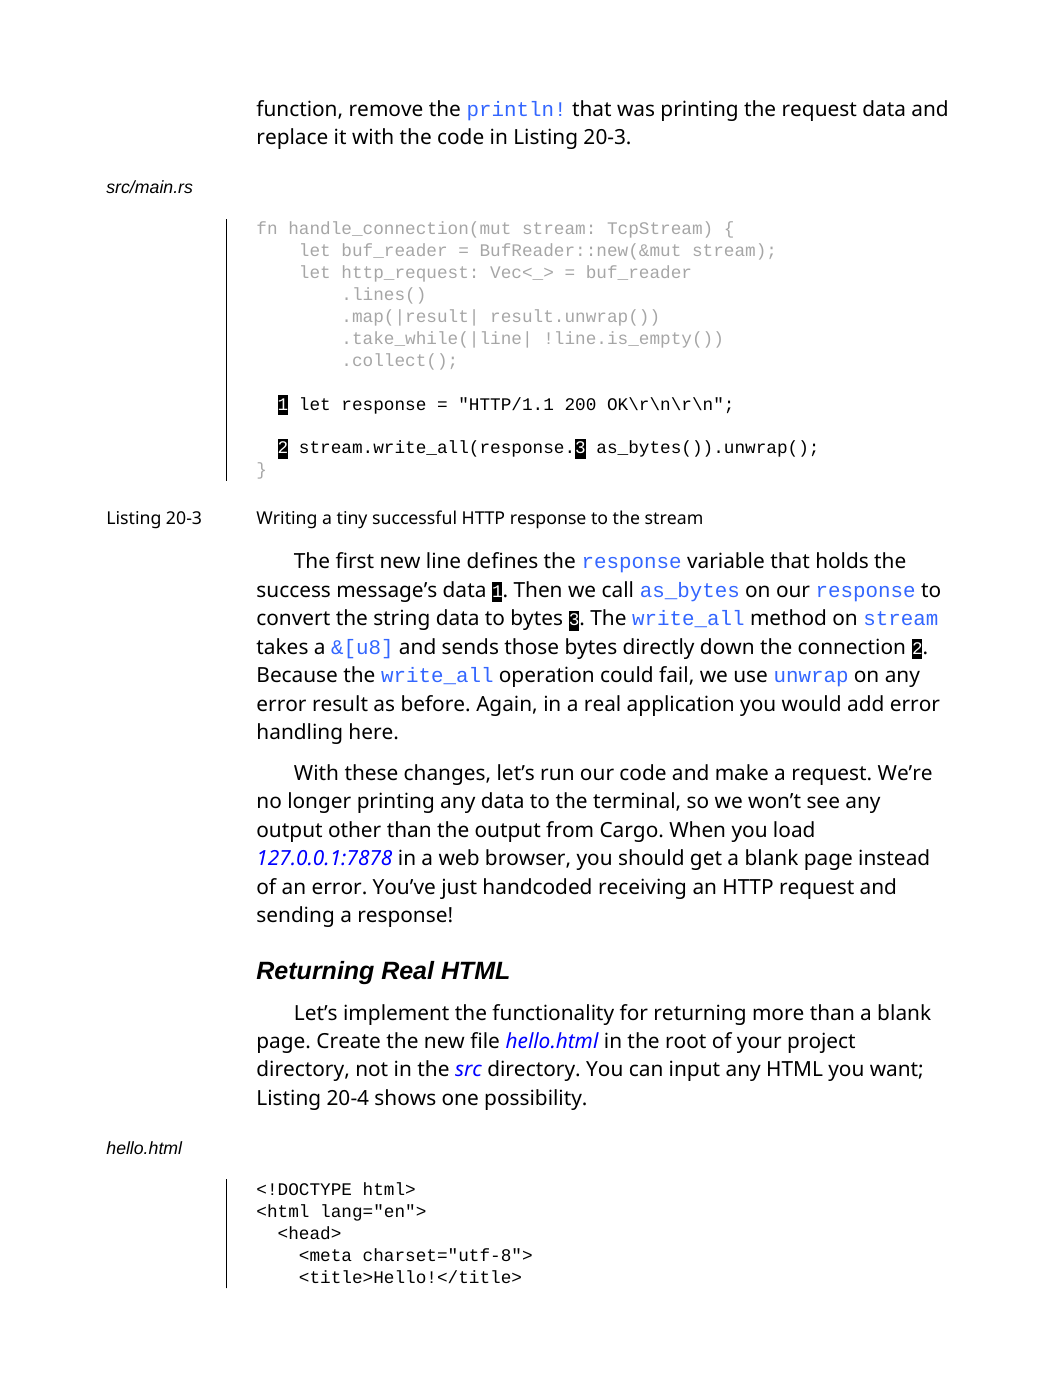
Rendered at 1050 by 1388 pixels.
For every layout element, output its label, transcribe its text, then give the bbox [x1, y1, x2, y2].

list Writing a tiny successful HTTP response to the stream [106, 506, 950, 530]
text .map(|result| result.unwrap()) [227, 306, 950, 328]
text src/main.rs [106, 176, 950, 198]
text The first new line defines the response variable that holds the success message’s data 1. Then we call as_bytes on our response to convert the string data to bytes 3. The write_all method on stream takes a &[u8] and sends those bytes directly down the connection 2. Because the write_all operation could fail, we use unwrap on any error result as before. Again, in a real application you would add error handling here. [256, 546, 950, 746]
text .collect(); [227, 350, 950, 372]
text } [227, 459, 950, 481]
text fn handle_connection(mut stream: TcpStream) { [226, 218, 950, 240]
text .take_while(|line| !line.is_empty()) [227, 328, 950, 350]
text let http_request: Vec<_> = buf_reader [227, 262, 950, 284]
text <title>Hello!</title> [227, 1267, 950, 1288]
text <meta charset="utf-8"> [227, 1245, 950, 1267]
text 2 stream.write_all(response.3 as_bytes()).unwrap(); [227, 437, 950, 459]
text Let’s implement the functionality for returning more than a blank page. Create the new file hello.html in the root of your project directory, not in the src directory. You can input any HTML you want; Listing 20-4 shows one possibility. [256, 998, 950, 1111]
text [256, 94, 950, 151]
text 1 let response = "HTTP/1.1 200 OK\r\n\r\n"; [227, 393, 950, 415]
text <head> [227, 1223, 950, 1245]
text let buf_reader = BufReader::new(&mut stream); [227, 240, 950, 262]
text <html lang="en"> [227, 1201, 950, 1223]
text With these changes, let’s run our code and make a request. We’re no longer printing any data to the terminal, so we won’t see any output other than the output from Cargo. When you load 127.0.0.1:7878 in a web browser, you should get a blank page instead of an error. You’ve just handcoded receiving an HTTP request and sending a response! [256, 758, 950, 929]
text Returning Real HTML [256, 954, 950, 985]
text .lines() [227, 284, 950, 306]
text <!DOCTYPE html> [227, 1179, 950, 1201]
text hello.html [106, 1136, 950, 1158]
